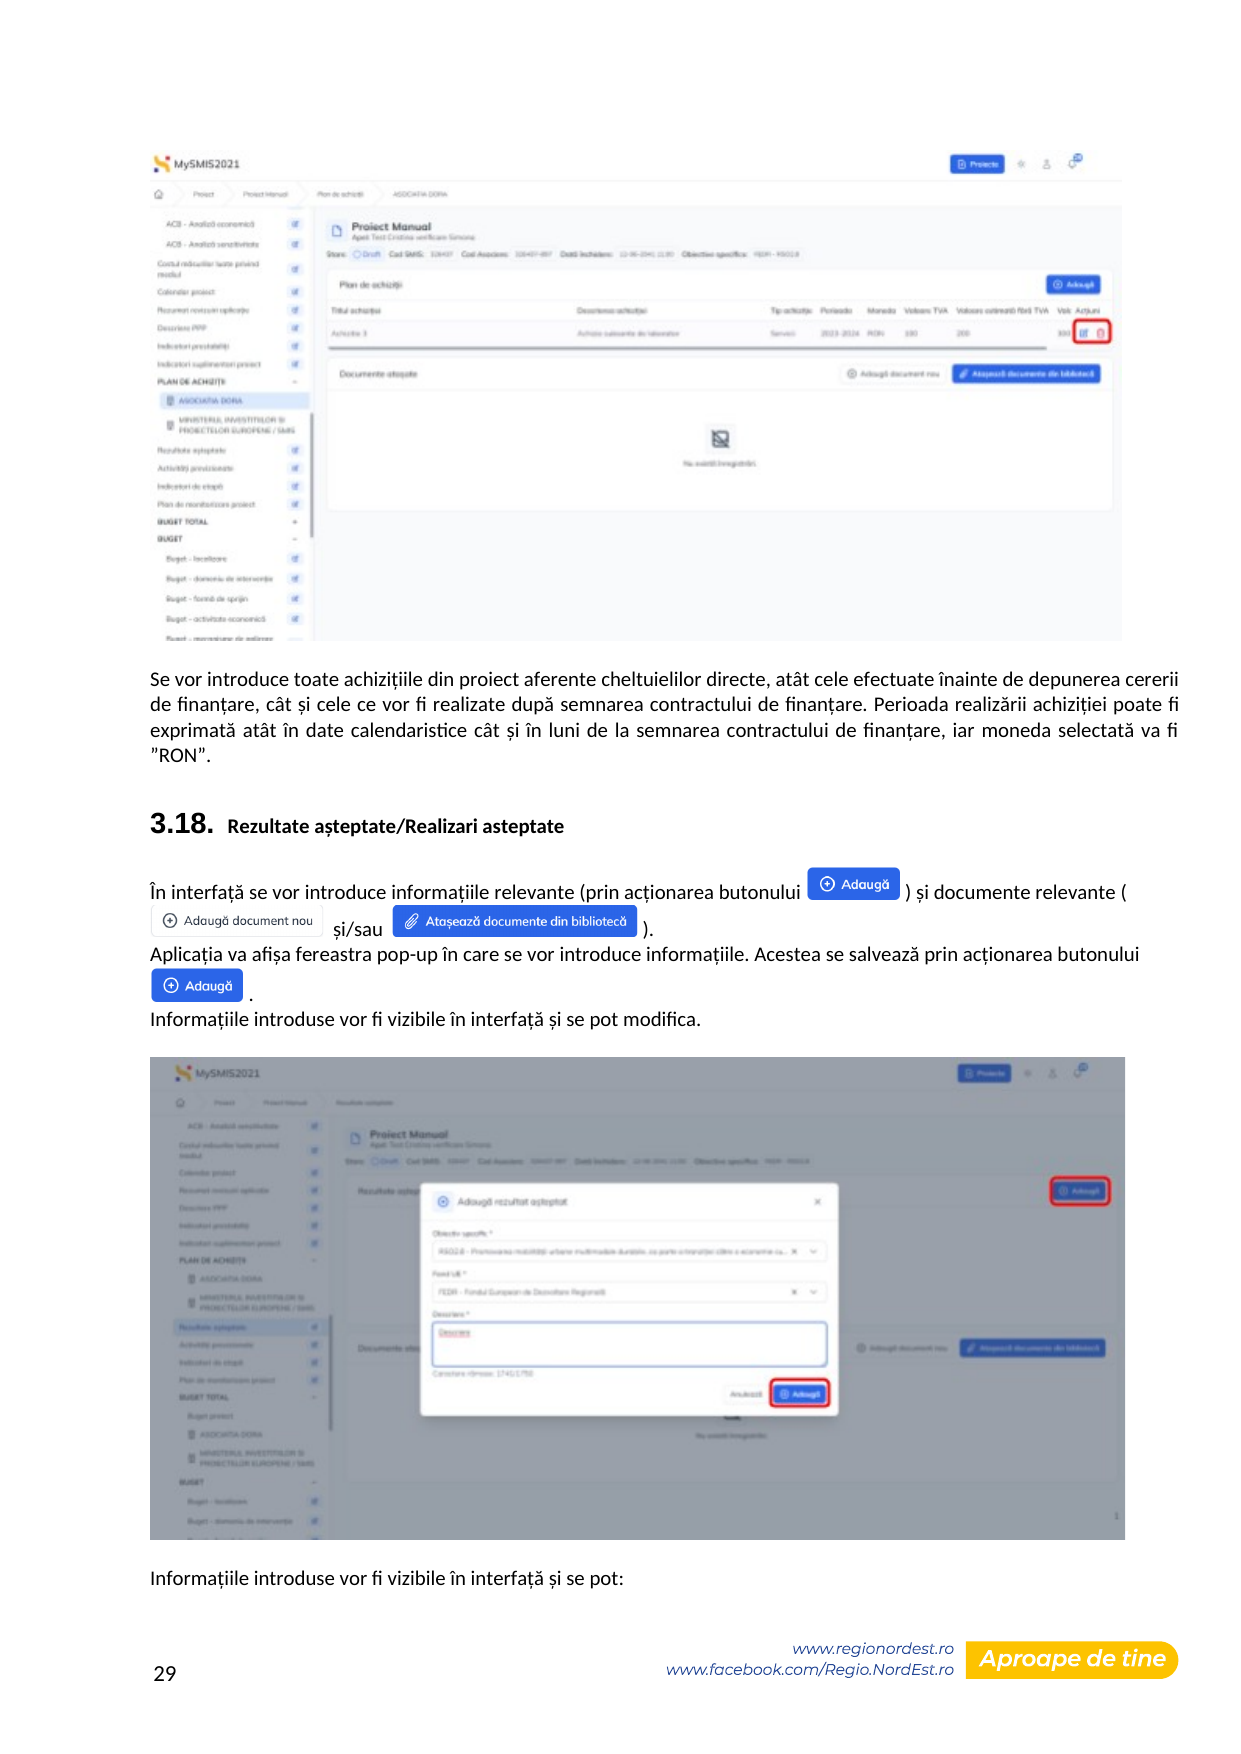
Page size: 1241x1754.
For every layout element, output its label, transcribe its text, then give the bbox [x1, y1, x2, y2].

picture [150, 966, 244, 1002]
text Informațiile introduse vor fi vizibile în interfață și se pot modifica. [150, 1006, 1181, 1032]
picture [150, 1057, 1125, 1540]
picture [392, 905, 638, 937]
picture [150, 150, 1122, 641]
text Aplicația va afișa fereastra pop-up în care se vor introduce informațiile. Acestea se salvează prin acționarea butonului . [150, 941, 1181, 1006]
picture [150, 905, 324, 937]
text Informațiile introduse vor fi vizibile în interfață și se pot: [150, 1565, 1181, 1591]
subtitle Rezultate așteptate/Realizari asteptate [150, 806, 1181, 839]
text În interfață se vor introduce informațiile relevante (prin acționarea butonului ) și documente relevante ( și/sau ). [150, 865, 1181, 941]
picture [806, 865, 901, 900]
text Se vor introduce toate achizițiile din proiect aferente cheltuielilor directe, atât cele efectuate înainte de depunerea cererii de finanțare, cât și cele ce vor fi realizate după semnarea contractului de finanțare. Perioada realizării achiziției poate fi exprimată atât în date calendaristice cât și în luni de la semnarea contractului de finanțare, iar moneda selectată va fi ”RON”. [150, 666, 1181, 768]
